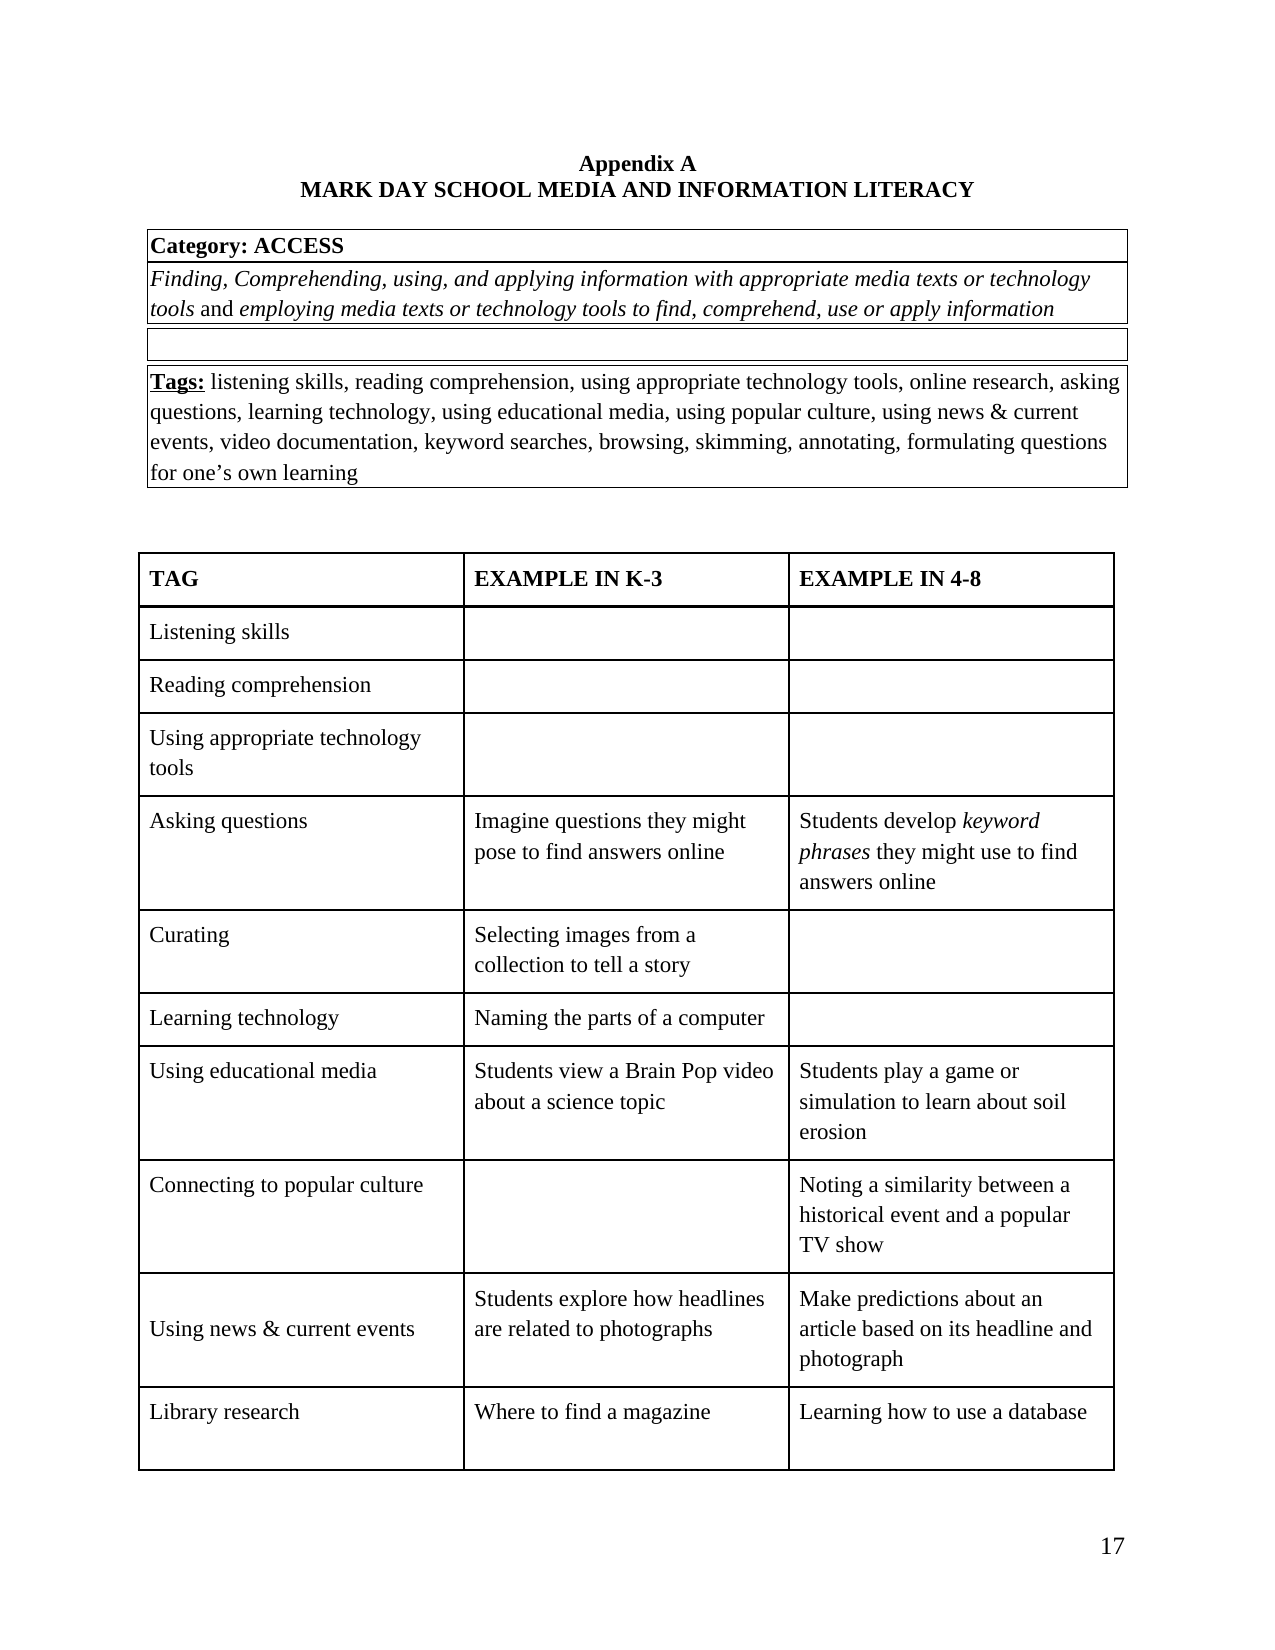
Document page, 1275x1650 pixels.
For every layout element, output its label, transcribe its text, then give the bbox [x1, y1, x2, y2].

table_cell [465, 608, 788, 658]
table_cell Using educational media [140, 1047, 463, 1158]
table_header EXAMPLE IN K-3 [465, 554, 788, 605]
table_cell [790, 608, 1113, 658]
table_cell [465, 714, 788, 795]
text Tags: listening skills, reading comprehension, using appropriate technology tools, online research, asking questions, learning technology, using educational media, using popular culture, using news & current events, video documentation, keyword searches, browsing, skimming, annotating, formulating questions for one’s own learning [148, 366, 1127, 487]
table_cell Curating [140, 911, 463, 992]
table_cell Make predictions about an article based on its headline and photograph [790, 1274, 1113, 1386]
table_cell Students explore how headlines are related to photographs [465, 1274, 788, 1386]
table_cell [790, 911, 1113, 992]
table_cell Library research [140, 1388, 463, 1469]
text MARK DAY SCHOOL MEDIA AND INFORMATION LITERACY [150, 176, 1125, 203]
table_cell Learning how to use a database [790, 1388, 1113, 1469]
table_cell Connecting to popular culture [140, 1161, 463, 1272]
table_header EXAMPLE IN 4-8 [790, 554, 1113, 605]
table_cell Students view a Brain Pop video about a science topic [465, 1047, 788, 1158]
table_cell [790, 661, 1113, 712]
table_cell Students play a game or simulation to learn about soil erosion [790, 1047, 1113, 1158]
table_cell Using news & current events [140, 1274, 463, 1386]
table_cell Imagine questions they might pose to find answers online [465, 797, 788, 908]
table_cell Students develop keyword phrases they might use to find answers online [790, 797, 1113, 908]
table_cell Selecting images from a collection to tell a story [465, 911, 788, 992]
text Appendix A [150, 150, 1125, 176]
table_cell [465, 1161, 788, 1272]
table_cell Reading comprehension [140, 661, 463, 712]
table_cell [465, 661, 788, 712]
table_cell Using appropriate technology tools [140, 714, 463, 795]
table_cell [790, 994, 1113, 1045]
table_cell Where to find a magazine [465, 1388, 788, 1469]
text Finding, Comprehending, using, and applying information with appropriate media texts or technology tools and employing media texts or technology tools to find, comprehend, use or apply information [148, 263, 1127, 323]
table_header TAG [140, 554, 463, 605]
table_cell Learning technology [140, 994, 463, 1045]
table_cell Naming the parts of a computer [465, 994, 788, 1045]
text Category: ACCESS [148, 230, 1127, 261]
table_cell Asking questions [140, 797, 463, 908]
table_cell [790, 714, 1113, 795]
table_cell Noting a similarity between a historical event and a popular TV show [790, 1161, 1113, 1272]
table_cell Listening skills [140, 608, 463, 658]
